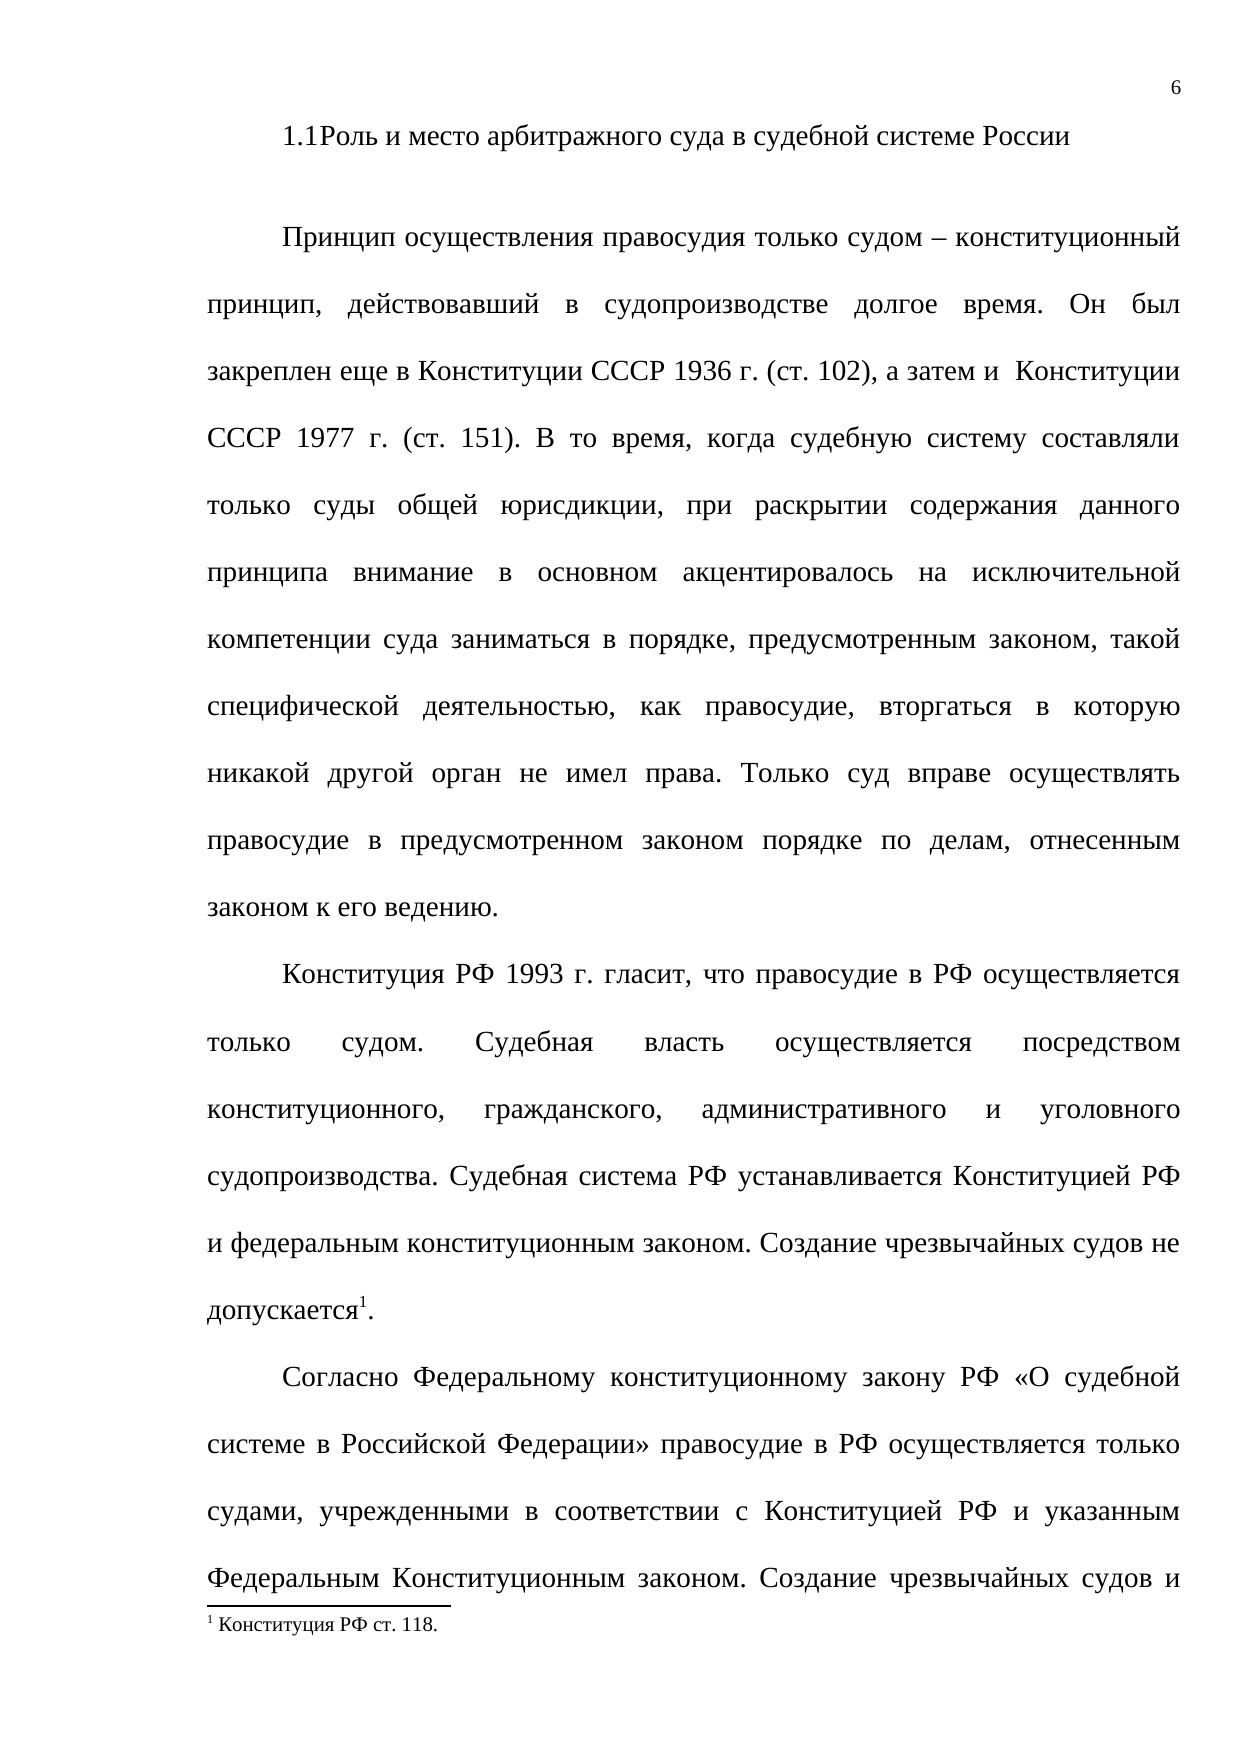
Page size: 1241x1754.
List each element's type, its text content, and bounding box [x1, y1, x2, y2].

text Конституция РФ 1993 г. гласит, что правосудие в РФ осуществляется только судом. Судебная власть осуществляется посредством конституционного, гражданского, административного и уголовного судопроизводства. Судебная система РФ устанавливается Конституцией РФ и федеральным конституционным законом. Создание чрезвычайных судов не допускается. [207, 957, 1181, 1326]
text Принцип осуществления правосудия только судом – конституционный принцип, действовавший в судопроизводстве долгое время. Он был закреплен еще в Конституции СССР 1936 г. (ст. 102), а затем и Конституции СССР 1977 г. (ст. 151). В то время, когда судебную систему составляли только суды общей юрисдикции, при раскрытии содержания данного принципа внимание в основном акцентировалось на исключительной компетенции суда заниматься в порядке, предусмотренным законом, такой специфической деятельностью, как правосудие, вторгаться в которую никакой другой орган не имел права. Только суд вправе осуществлять правосудие в предусмотренном законом порядке по делам, отнесенным законом к его ведению. [207, 219, 1181, 923]
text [207, 1359, 1181, 1594]
list Роль и место арбитражного суда в судебной системе России [282, 118, 1181, 152]
